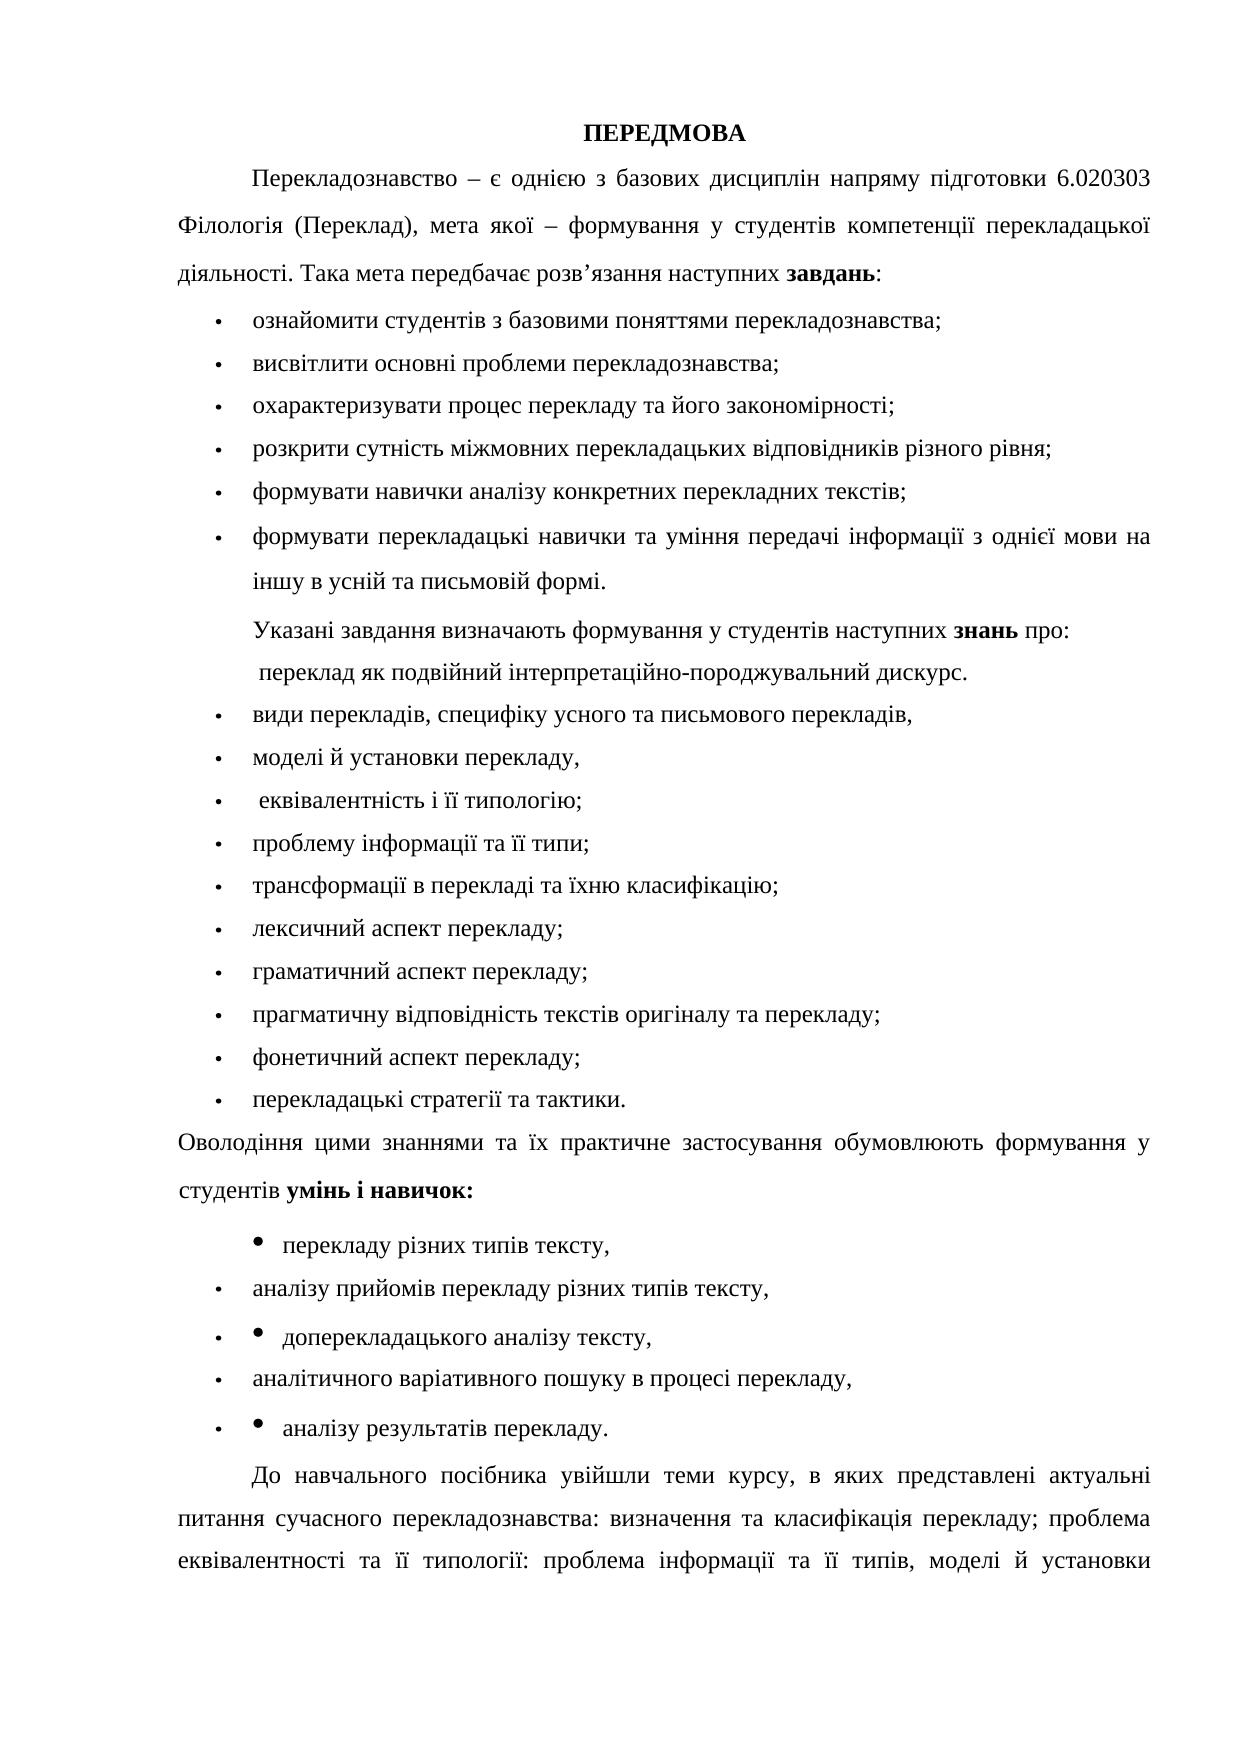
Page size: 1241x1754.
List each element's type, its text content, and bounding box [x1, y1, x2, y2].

picture [215, 1370, 229, 1387]
picture [215, 877, 229, 894]
list прагматичну відповідність текстів оригіналу та перекладу; [215, 999, 950, 1028]
picture [215, 791, 229, 809]
picture [215, 1048, 229, 1066]
picture [215, 1328, 229, 1345]
list проблему інформації та її типи; [215, 828, 950, 856]
text Указані завдання визначають формування у студентів наступних знань про: [252, 615, 1152, 644]
picture [215, 311, 229, 329]
list доперекладацького аналізу тексту, [215, 1314, 1019, 1350]
list формувати навички аналізу конкретних перекладних текстів; [215, 476, 1152, 505]
list охарактеризувати процес перекладу та його закономірності; [215, 391, 1092, 419]
picture [252, 1314, 276, 1345]
picture [215, 920, 229, 937]
list еквівалентність і її типологію; [215, 785, 950, 814]
text перекладу різних типів тексту, [252, 1223, 1152, 1259]
list трансформації в перекладі та їхню класифікацію; [215, 871, 950, 899]
list лексичний аспект перекладу; [215, 913, 950, 942]
list аналізу прийомів перекладу різних типів тексту, [215, 1273, 1019, 1301]
picture [215, 397, 229, 414]
picture [215, 748, 229, 766]
list граматичний аспект перекладу; [215, 956, 950, 985]
text переклад як подвійний інтерпретаційно-породжувальний дискурс. [252, 657, 1152, 686]
list розкрити сутність міжмовних перекладацьких відповідників різного рівня; [215, 433, 1092, 462]
picture [215, 1279, 229, 1296]
text Оволодіння цими знаннями та їх практичне застосування обумовлюють формування у студентів умінь і навичок: [178, 1127, 1152, 1204]
list моделі й установки перекладу, [215, 742, 950, 771]
picture [215, 1419, 229, 1436]
picture [252, 1405, 276, 1436]
picture [215, 1005, 229, 1023]
list фонетичний аспект перекладу; [215, 1042, 950, 1071]
text Перекладознавство – є однією з базових дисциплін напряму підготовки 6.020303 Філологія (Переклад), мета якої – формування у студентів компетенції перекладацької діяльності. Така мета передбачає розв’язання наступних завдань: [178, 163, 1152, 286]
picture [215, 834, 229, 851]
list види перекладів, специфіку усного та письмового перекладів, [215, 699, 950, 728]
list аналітичного варіативного пошуку в процесі перекладу, [215, 1363, 974, 1392]
picture [215, 528, 229, 545]
subtitle ПЕРЕДМОВА [319, 118, 1010, 147]
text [178, 1460, 1152, 1574]
picture [215, 706, 229, 723]
list висвітлити основні проблеми перекладознавства; [215, 348, 1092, 377]
list перекладацькі стратегії та тактики. [215, 1084, 950, 1113]
picture [215, 1091, 229, 1108]
picture [215, 440, 229, 457]
picture [252, 1223, 276, 1254]
picture [215, 354, 229, 372]
list формувати перекладацькі навички та уміння передачі інформації з однієї мови на іншу в усній та письмовій формі. [215, 521, 1152, 595]
picture [215, 963, 229, 980]
list аналізу результатів перекладу. [215, 1405, 974, 1441]
list ознайомити студентів з базовими поняттями перекладознавства; [215, 305, 1092, 334]
picture [215, 483, 229, 500]
